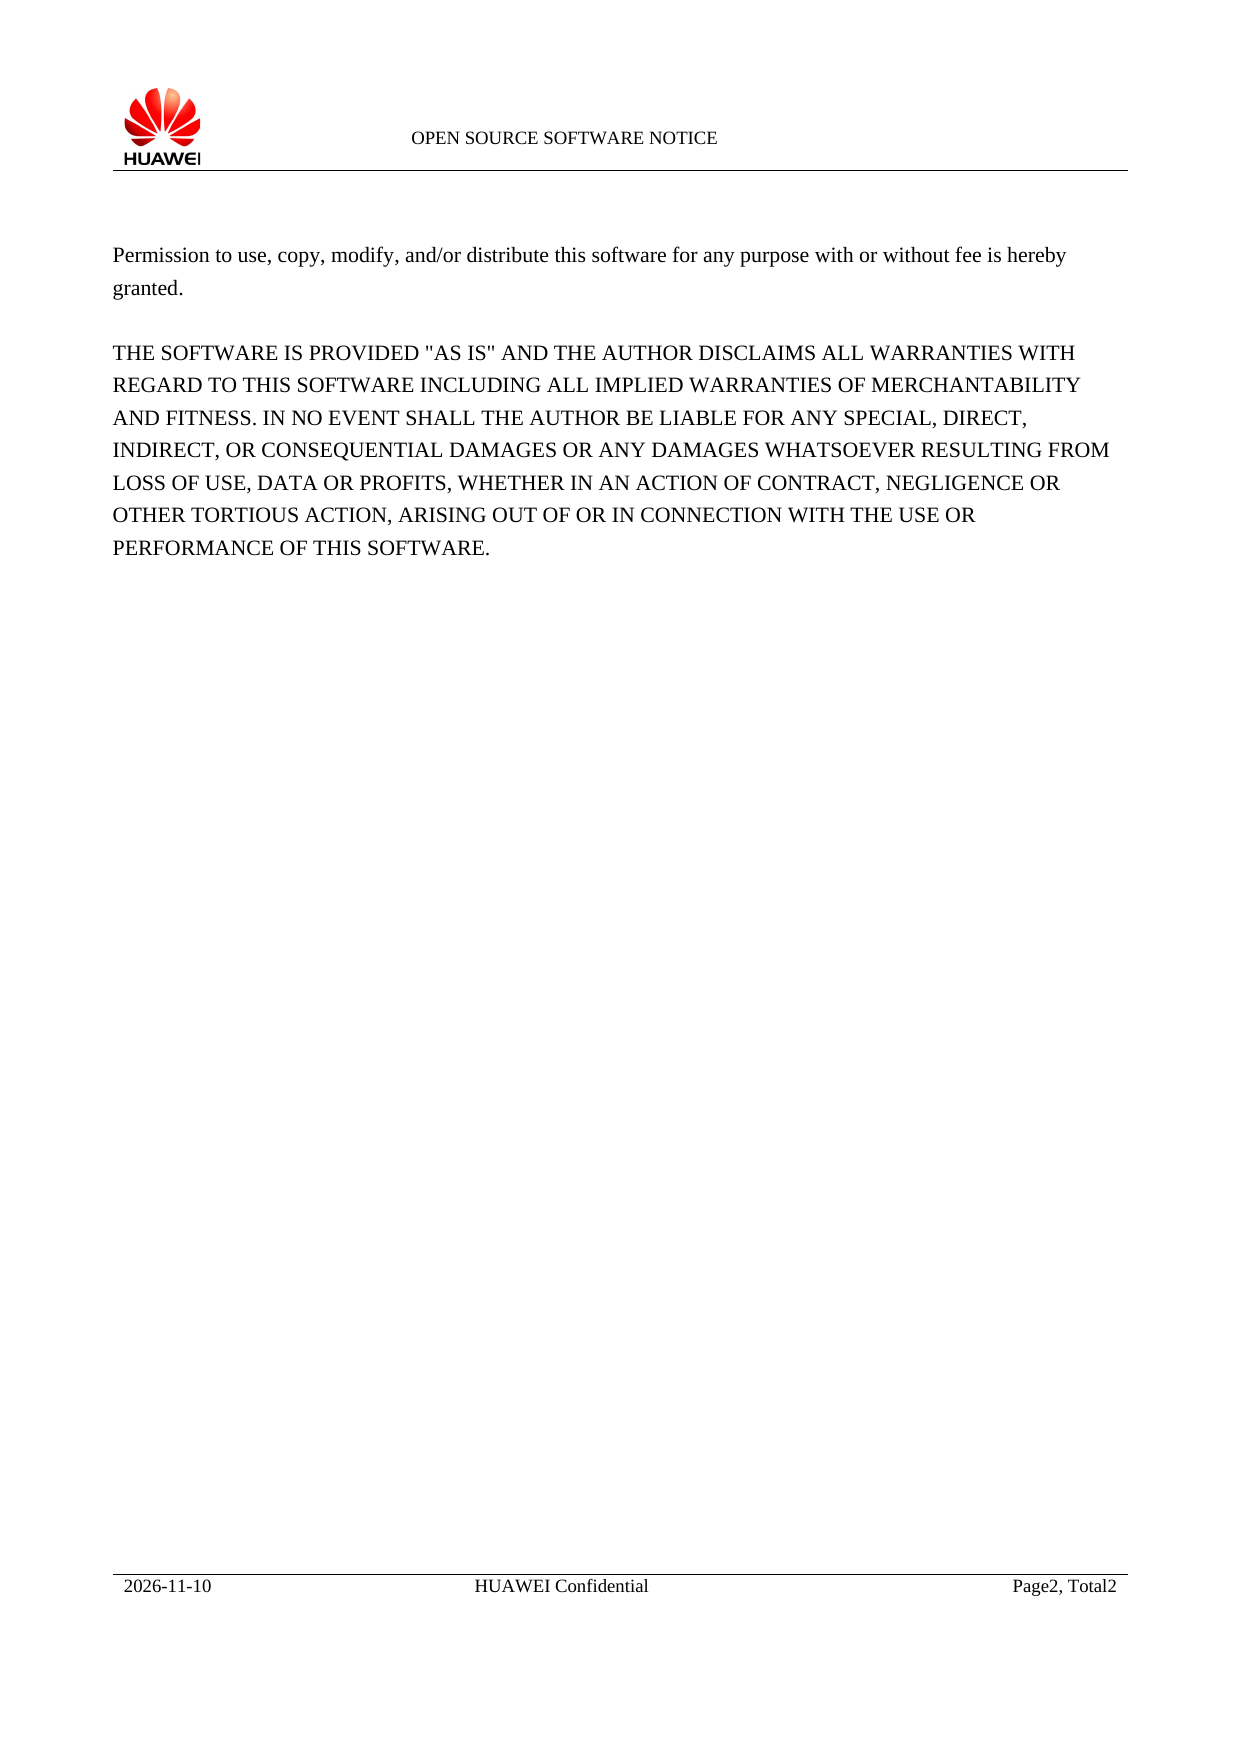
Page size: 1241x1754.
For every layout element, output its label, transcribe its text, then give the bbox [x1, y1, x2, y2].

picture [124, 88, 201, 165]
